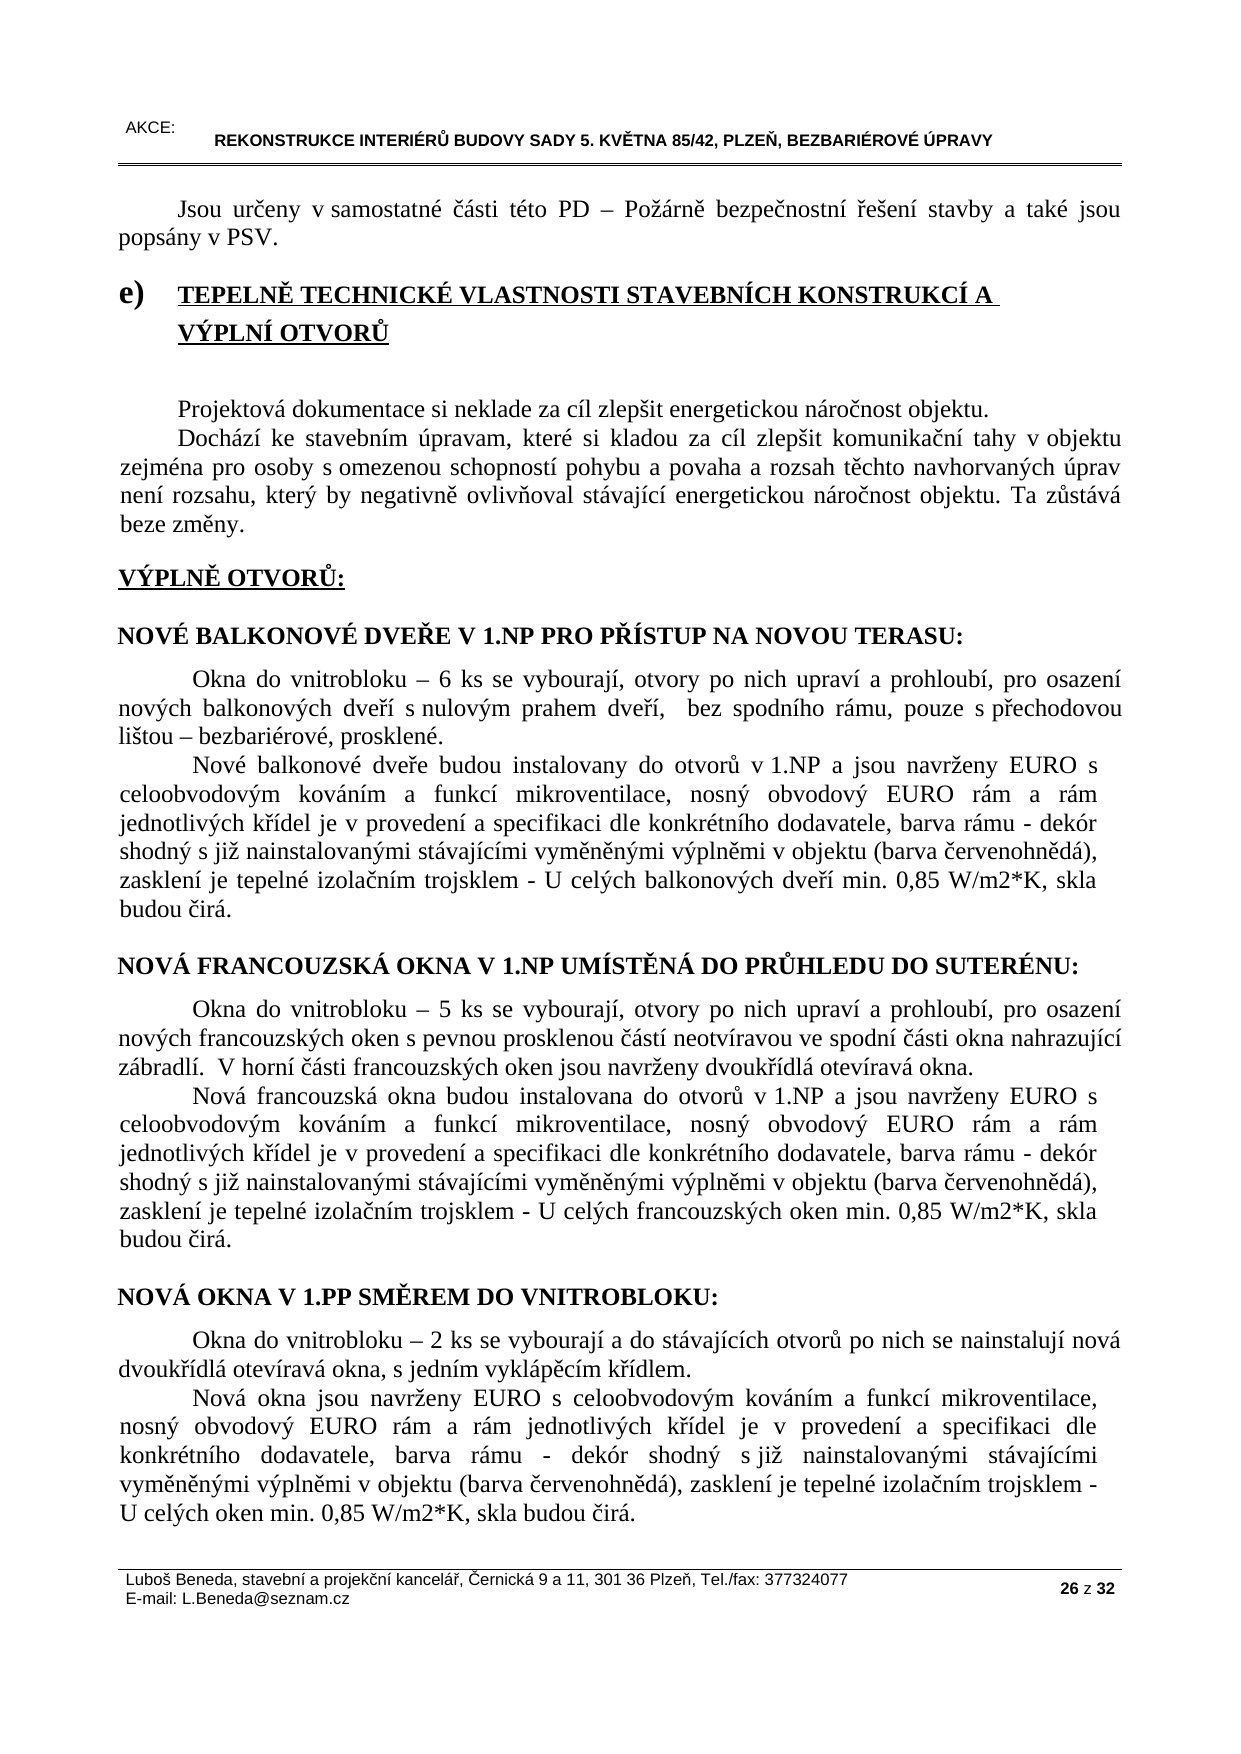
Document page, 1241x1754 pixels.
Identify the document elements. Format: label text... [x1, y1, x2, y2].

text Okna do vnitrobloku – 6 ks se vybourají, otvory po nich upraví a prohloubí, pro osazení nových balkonových dveří s nulovým prahem dveří, bez spodního rámu, pouze s přechodovou lištou – bezbariérové, prosklené. [118, 664, 1122, 750]
text Okna do vnitrobloku – 2 ks se vybourají a do stávajících otvorů po nich se nainstalují nová dvoukřídlá otevíravá okna, s jedním vyklápěcím křídlem. [118, 1325, 1122, 1383]
text Jsou určeny v samostatné části této PD – Požárně bezpečnostní řešení stavby a také jsou popsány v PSV. [118, 194, 1122, 251]
text Okna do vnitrobloku – 5 ks se vybourají, otvory po nich upraví a prohloubí, pro osazení nových francouzských oken s pevnou prosklenou částí neotvíravou ve spodní části okna nahrazující zábradlí. V horní části francouzských oken jsou navrženy dvoukřídlá otevíravá okna. [118, 994, 1122, 1081]
text Dochází ke stavebním úpravam, které si kladou za cíl zlepšit komunikační tahy v objektu zejména pro osoby s omezenou schopností pohybu a povaha a rozsah těchto navhorvaných úprav není rozsahu, který by negativně ovlivňoval stávající energetickou náročnost objektu. Ta zůstává beze změny. [120, 423, 1121, 538]
text Nové balkonové dveře budou instalovany do otvorů v 1.NP a jsou navrženy EURO s celoobvodovým kováním a funkcí mikroventilace, nosný obvodový EURO rám a rám jednotlivých křídel je v provedení a specifikaci dle konkrétního dodavatele, barva rámu - dekór shodný s již nainstalovanými stávajícími vyměněnými výplněmi v objektu (barva červenohnědá), zasklení je tepelné izolačním trojsklem - U celých balkonových dveří min. 0,85 W/m2*K, skla budou čirá. [119, 750, 1098, 923]
text NOVÉ BALKONOVÉ DVEŘE V 1.NP PRO PŘÍSTUP NA NOVOU TERASU: [117, 621, 1121, 649]
text Nová francouzská okna budou instalovana do otvorů v 1.NP a jsou navrženy EURO s celoobvodovým kováním a funkcí mikroventilace, nosný obvodový EURO rám a rám jednotlivých křídel je v provedení a specifikaci dle konkrétního dodavatele, barva rámu - dekór shodný s již nainstalovanými stávajícími vyměněnými výplněmi v objektu (barva červenohnědá), zasklení je tepelné izolačním trojsklem - U celých francouzských oken min. 0,85 W/m2*K, skla budou čirá. [119, 1081, 1098, 1253]
text e) TEPELNĚ TECHNICKÉ VLASTNOSTI STAVEBNÍCH KONSTRUKCÍ A [135, 280, 1121, 309]
text NOVÁ FRANCOUZSKÁ OKNA V 1.NP UMÍSTĚNÁ DO PRŮHLEDU DO SUTERÉNU: [117, 951, 1121, 980]
text Projektová dokumentace si neklade za cíl zlepšit energetickou náročnost objektu. [120, 394, 1121, 423]
text VÝPLNÍ OTVORŮ [120, 322, 1121, 347]
text NOVÁ OKNA V 1.PP SMĚREM DO VNITROBLOKU: [117, 1282, 1121, 1311]
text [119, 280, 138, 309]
text VÝPLNĚ OTVORŮ: [118, 563, 1110, 592]
text Nová okna jsou navrženy EURO s celoobvodovým kováním a funkcí mikroventilace, nosný obvodový EURO rám a rám jednotlivých křídel je v provedení a specifikaci dle konkrétního dodavatele, barva rámu - dekór shodný s již nainstalovanými stávajícími vyměněnými výplněmi v objektu (barva červenohnědá), zasklení je tepelné izolačním trojsklem - U celých oken min. 0,85 W/m2*K, skla budou čirá. [119, 1383, 1098, 1526]
